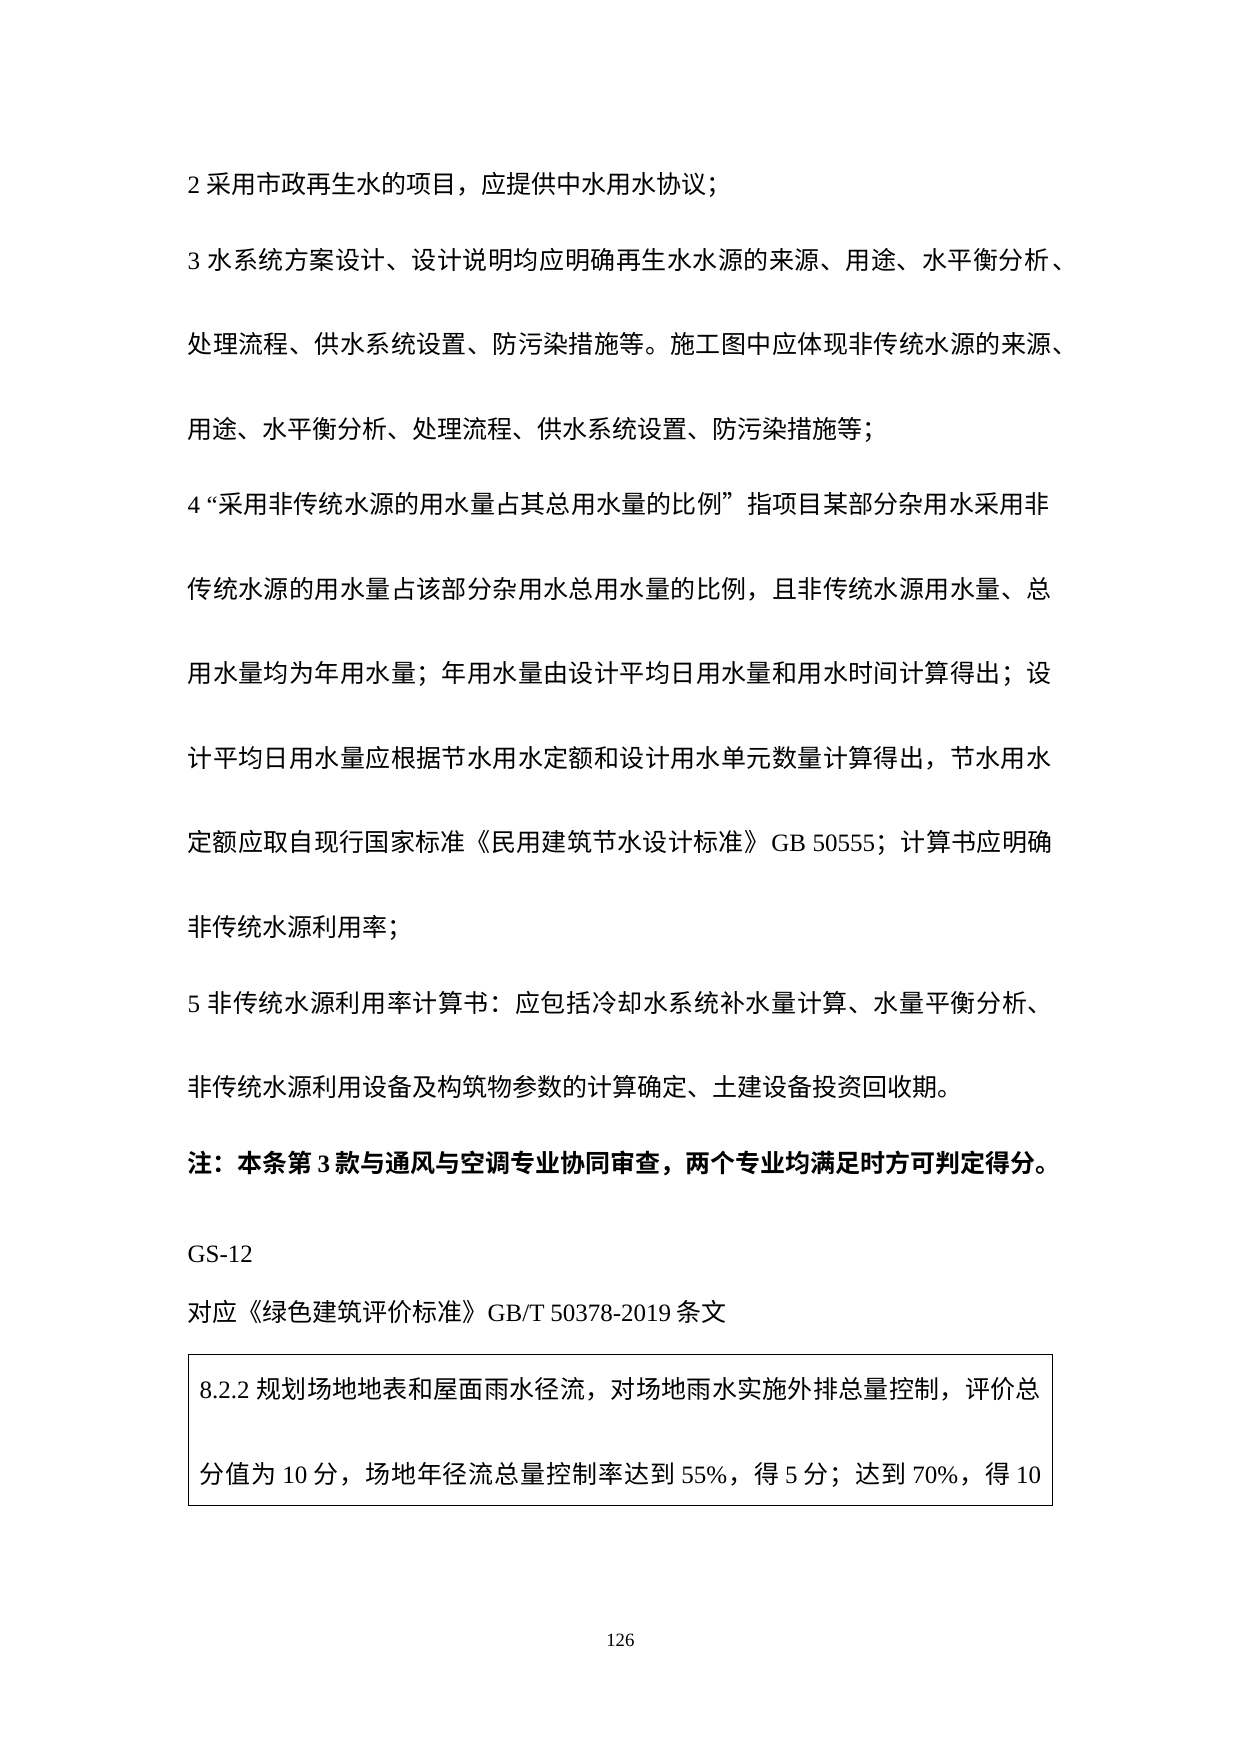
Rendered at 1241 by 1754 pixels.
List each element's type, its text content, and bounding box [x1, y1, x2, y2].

text 对应《绿色建筑评价标准》GB/T 50378-2019条文 [187, 1278, 1053, 1343]
text 5 非传统水源利用率计算书：应包括冷却水系统补水量计算、水量平衡分析、非传统水源利用设备及构筑物参数的计算确定、土建设备投资回收期。 [187, 969, 1053, 1118]
text 3 水系统方案设计、设计说明均应明确再生水水源的来源、用途、水平衡分析、处理流程、供水系统设置、防污染措施等。施工图中应体现非传统水源的来源、用途、水平衡分析、处理流程、供水系统设置、防污染措施等； [187, 226, 1053, 460]
text 2 采用市政再生水的项目，应提供中水用水协议； [187, 150, 1053, 215]
text 4 “采用非传统水源的用水量占其总用水量的比例”指项目某部分杂用水采用非传统水源的用水量占该部分杂用水总用水量的比例，且非传统水源用水量、总用水量均为年用水量；年用水量由设计平均日用水量和用水时间计算得出；设计平均日用水量应根据节水用水定额和设计用水单元数量计算得出，节水用水定额应取自现行国家标准《民用建筑节水设计标准》GB 50555；计算书应明确非传统水源利用率； [187, 471, 1053, 958]
text 注：本条第3款与通风与空调专业协同审查，两个专业均满足时方可判定得分。 [187, 1129, 1053, 1194]
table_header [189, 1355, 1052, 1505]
text GS-12 [187, 1237, 1053, 1270]
